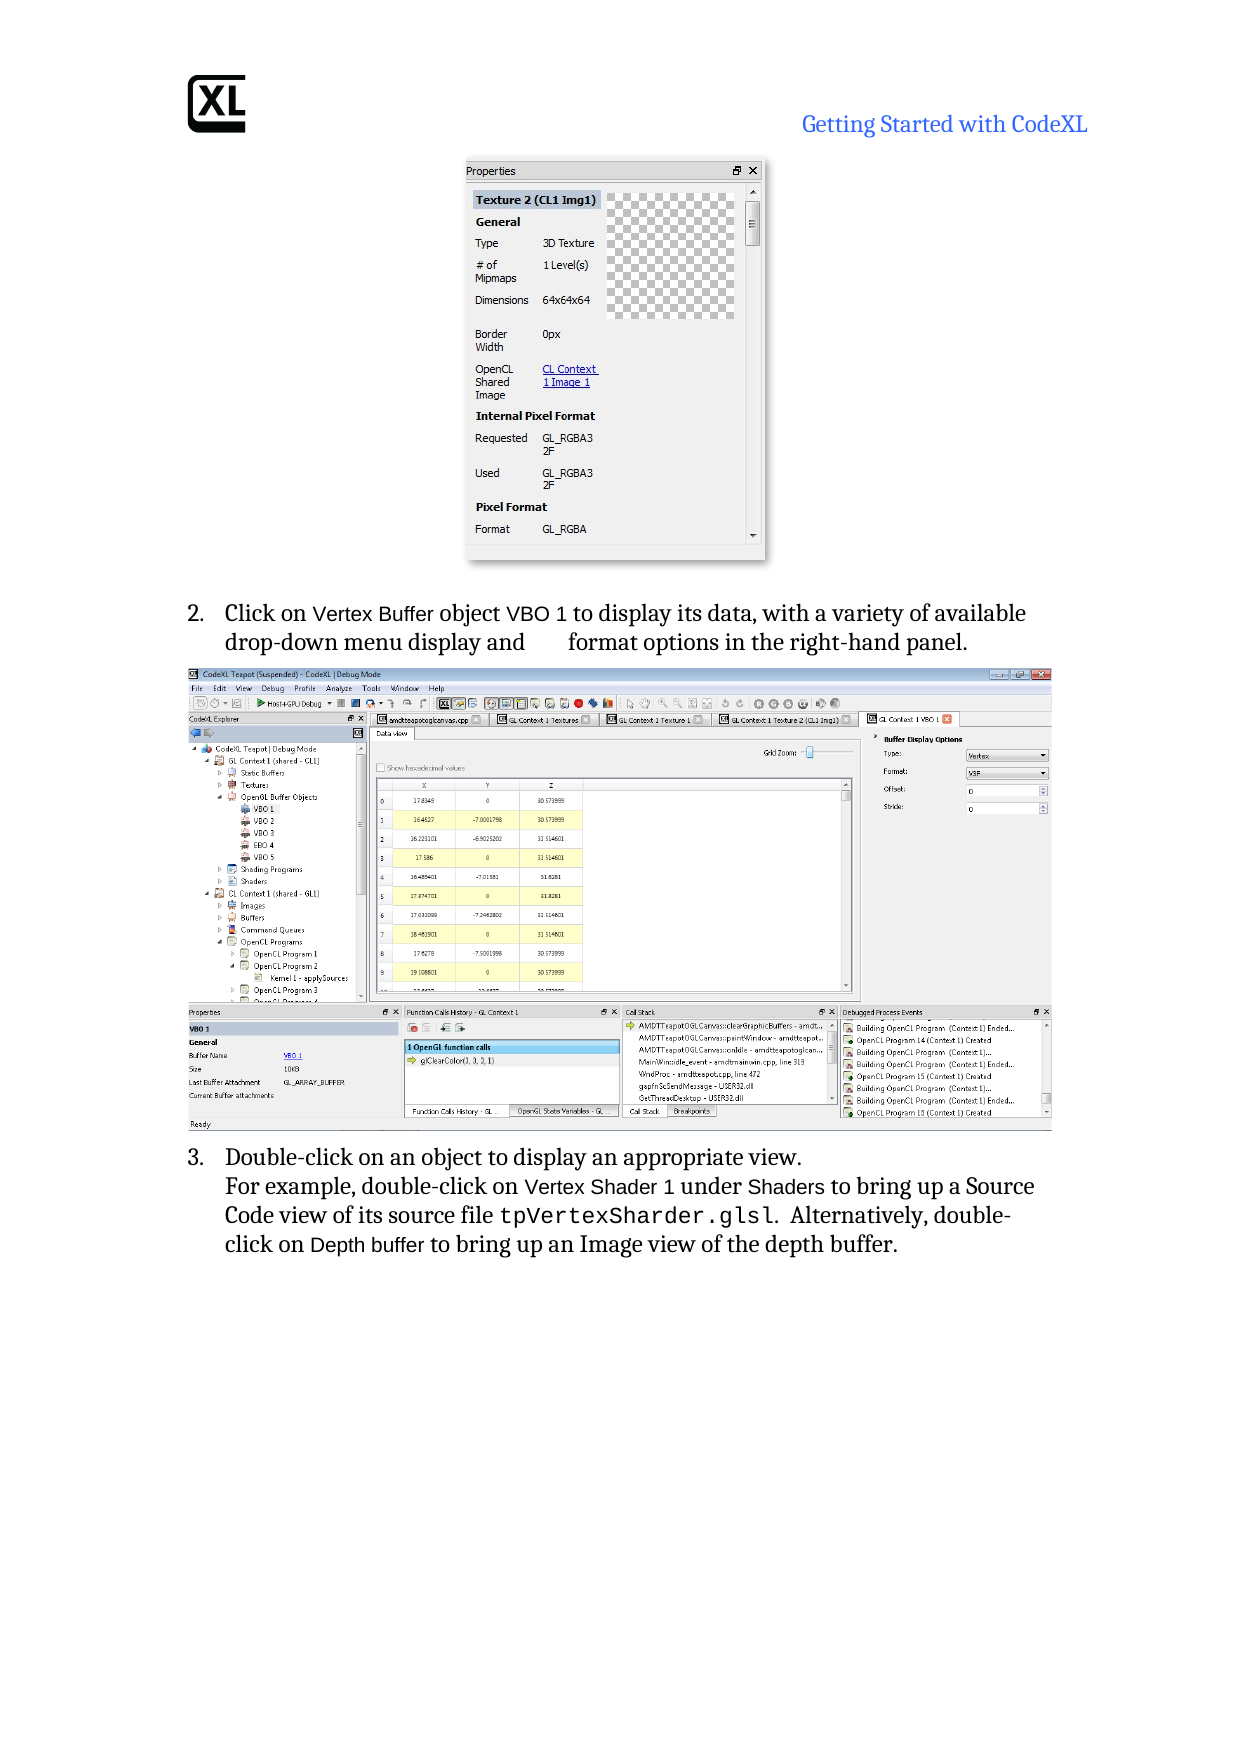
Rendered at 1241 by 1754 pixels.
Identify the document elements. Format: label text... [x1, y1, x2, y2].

picture [466, 157, 765, 560]
list Double-click on an object to display an appropriate view. For example, double-click on Vertex Shader 1 under Shaders to bring up a Source Code view of its source file tpVertexSharder.glsl. Alternatively, double-click on Depth buffer to bring up an Image view of the depth buffer. [187, 1143, 1053, 1259]
picture [187, 75, 246, 133]
list Click on Vertex Buffer object VBO 1 to display its data, with a variety of available drop-down menu display and format options in the right-hand panel. [187, 599, 1053, 656]
picture [188, 668, 1052, 1131]
